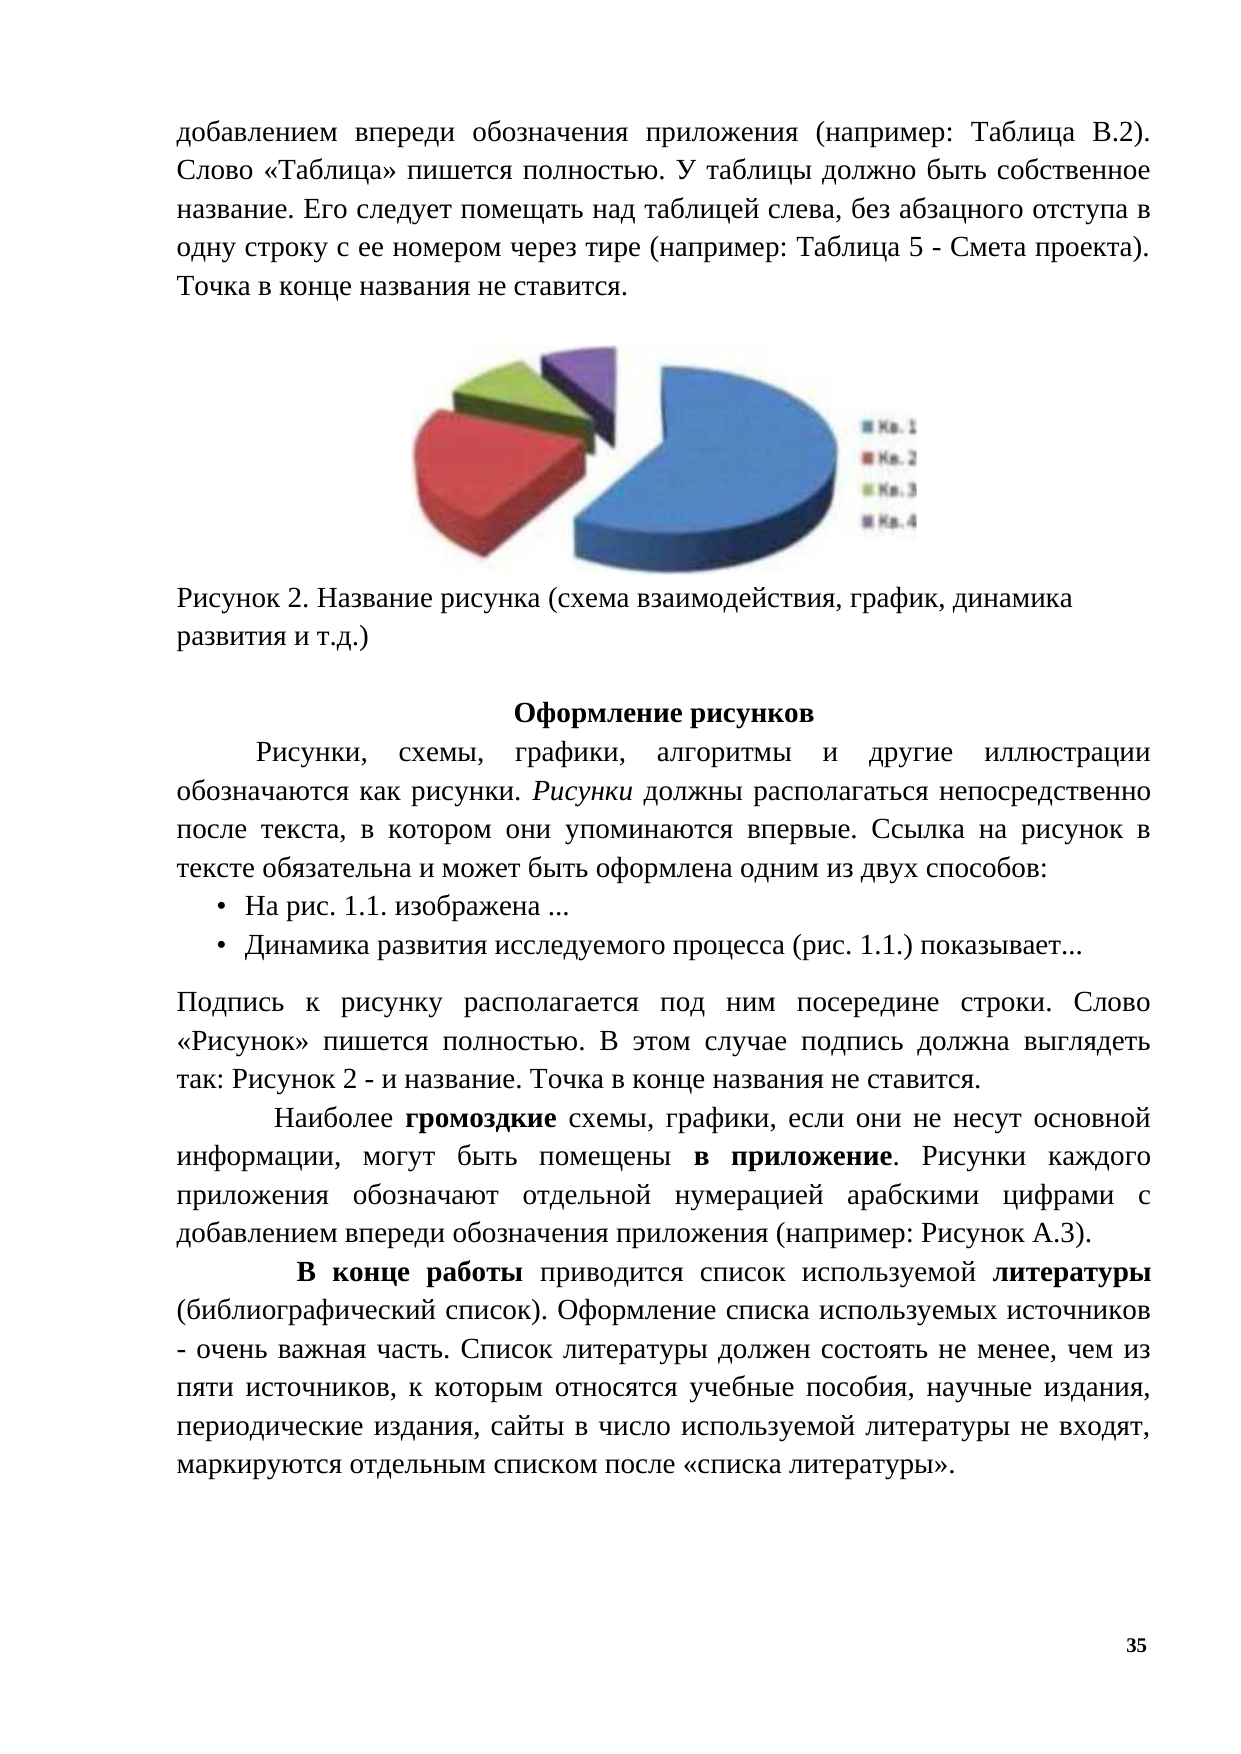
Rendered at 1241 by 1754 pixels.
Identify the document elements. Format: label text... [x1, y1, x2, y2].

list На рис. 1.1. изображена ... [176, 888, 1152, 922]
text Рисунок 2. Название рисунка (схема взаимодействия, график, динамика развития и т.д.) [176, 580, 1152, 652]
text Рисунки, схемы, графики, алгоритмы и другие иллюстрации обозначаются как рисунки. Рисунки должны располагаться непосредственно после текста, в котором они упоминаются впервые. Ссылка на рисунок в тексте обязательна и может быть оформлена одним из двух способов: [176, 734, 1152, 883]
text Наиболее громоздкие схемы, графики, если они не несут основной информации, могут быть помещены в приложение. Рисунки каждого приложения обозначают отдельной нумерацией арабскими цифрами с добавлением впереди обозначения приложения (например: Рисунок А.3). [176, 1100, 1152, 1249]
list Динамика развития исследуемого процесса (рис. 1.1.) показывает... [176, 927, 1152, 960]
text В конце работы приводится список используемой литературы (библиографический список). Оформление списка используемых источников - очень важная часть. Список литературы должен состоять не менее, чем из пяти источников, к которым относятся учебные пособия, научные издания, периодические издания, сайты в число используемой литературы не входят, маркируются отдельным списком после «списка литературы». [176, 1254, 1152, 1480]
text Подпись к рисунку располагается под ним посередине строки. Слово «Рисунок» пишется полностью. В этом случае подпись должна выглядеть так: Рисунок 2 - и название. Точка в конце названия не ставится. [176, 984, 1152, 1095]
picture [411, 345, 917, 575]
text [176, 114, 1152, 302]
text Оформление рисунков [176, 696, 1152, 729]
